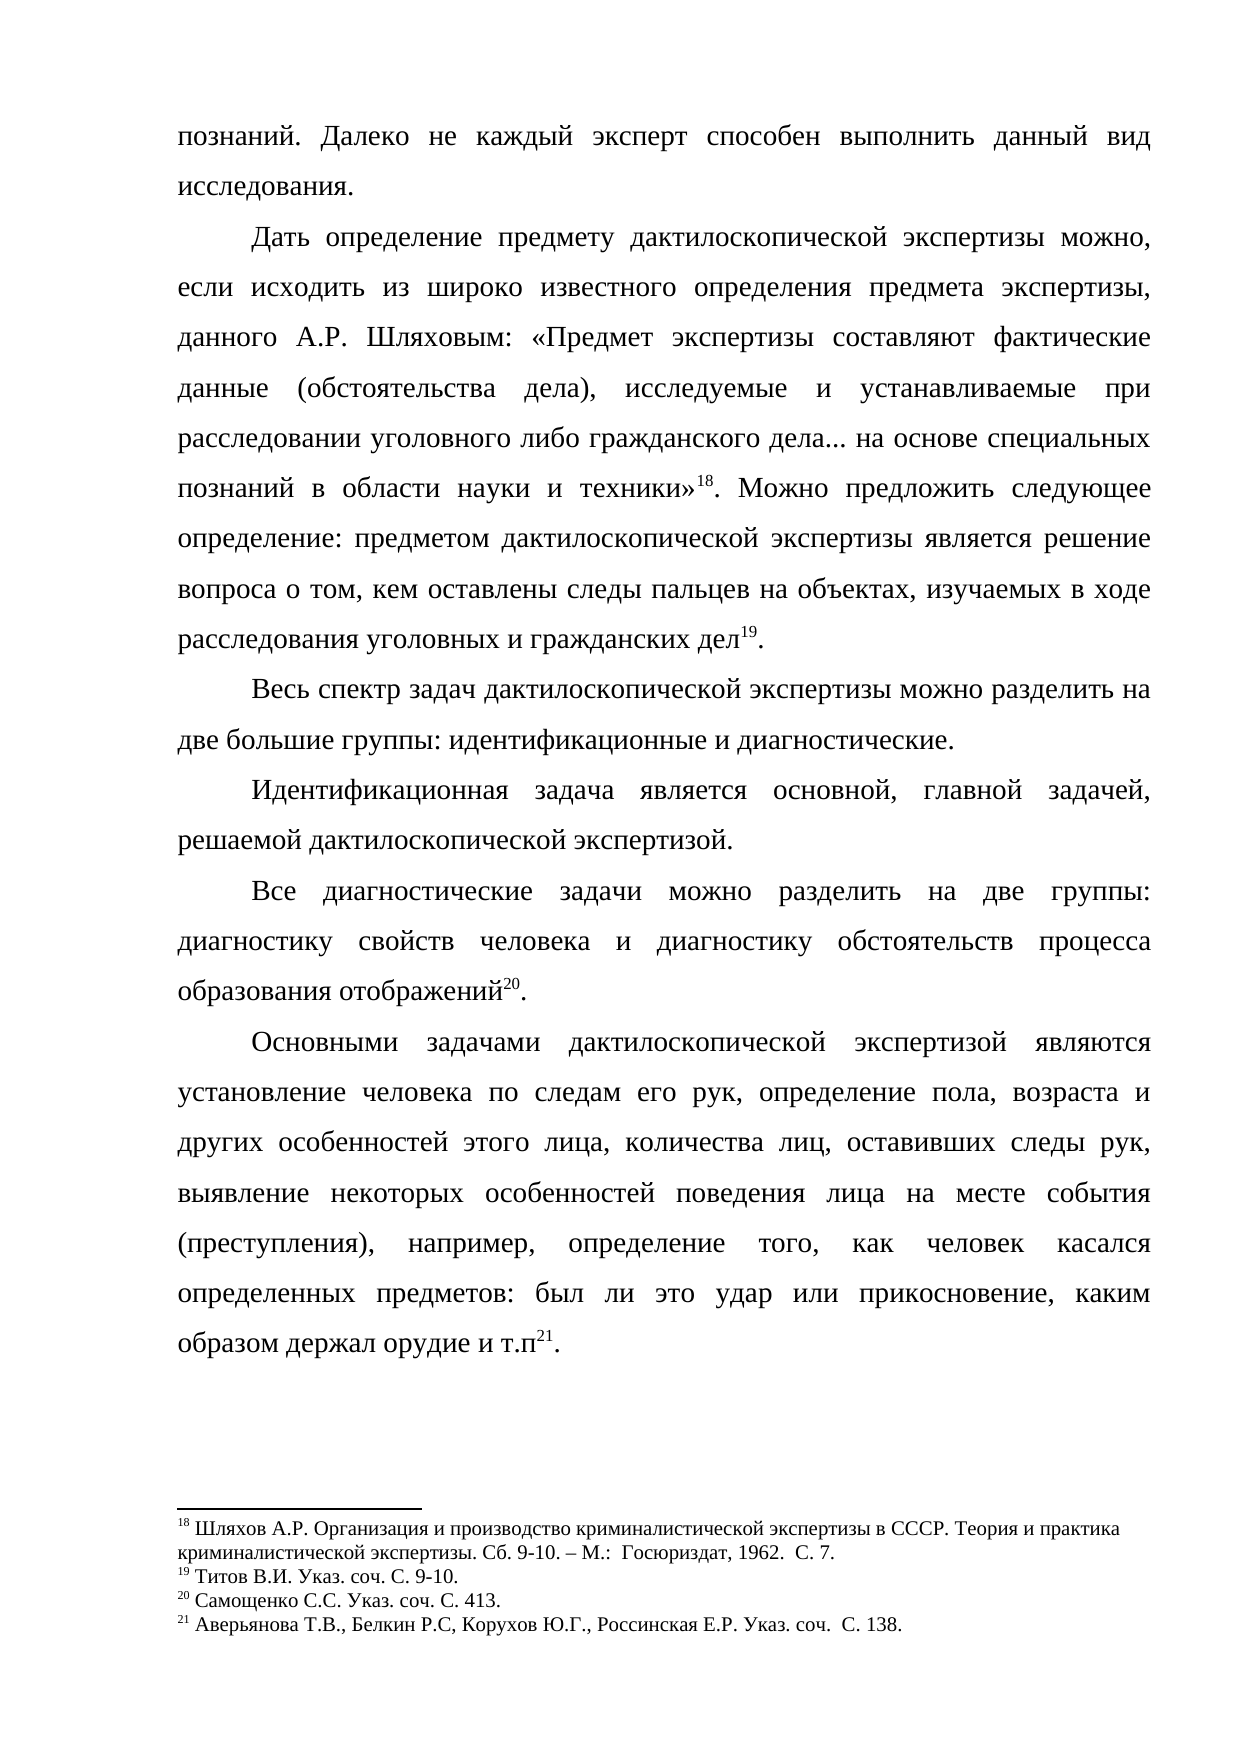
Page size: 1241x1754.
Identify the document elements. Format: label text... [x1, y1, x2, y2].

text Все диагностические задачи можно разделить на две группы: диагностику свойств человека и диагностику обстоятельств процесса образования отображений. [177, 873, 1152, 1007]
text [177, 118, 1152, 202]
text Дать определение предмету дактилоскопической экспертизы можно, если исходить из широко известного определения предмета экспертизы, данного А.Р. Шляховым: «Предмет экспертизы составляют фактические данные (обстоятельства дела), исследуемые и устанавливаемые при расследовании уголовного либо гражданского дела... на основе специальных познаний в области науки и техники». Можно предложить следующее определение: предметом дактилоскопической экспертизы является решение вопроса о том, кем оставлены следы пальцев на объектах, изучаемых в ходе расследования уголовных и гражданских дел. [177, 219, 1152, 655]
text Основными задачами дактилоскопической экспертизой являются установление человека по следам его рук, определение пола, возраста и других особенностей этого лица, количества лиц, оставивших следы рук, выявление некоторых особенностей поведения лица на месте события (преступления), например, определение того, как человек касался определенных предметов: был ли это удар или прикосновение, каким образом держал орудие и т.п. [177, 1024, 1152, 1359]
text Идентификационная задача является основной, главной задачей, решаемой дактилоскопической экспертизой. [177, 772, 1152, 856]
text Весь спектр задач дактилоскопической экспертизы можно разделить на две большие группы: идентификационные и диагностические. [177, 672, 1152, 755]
